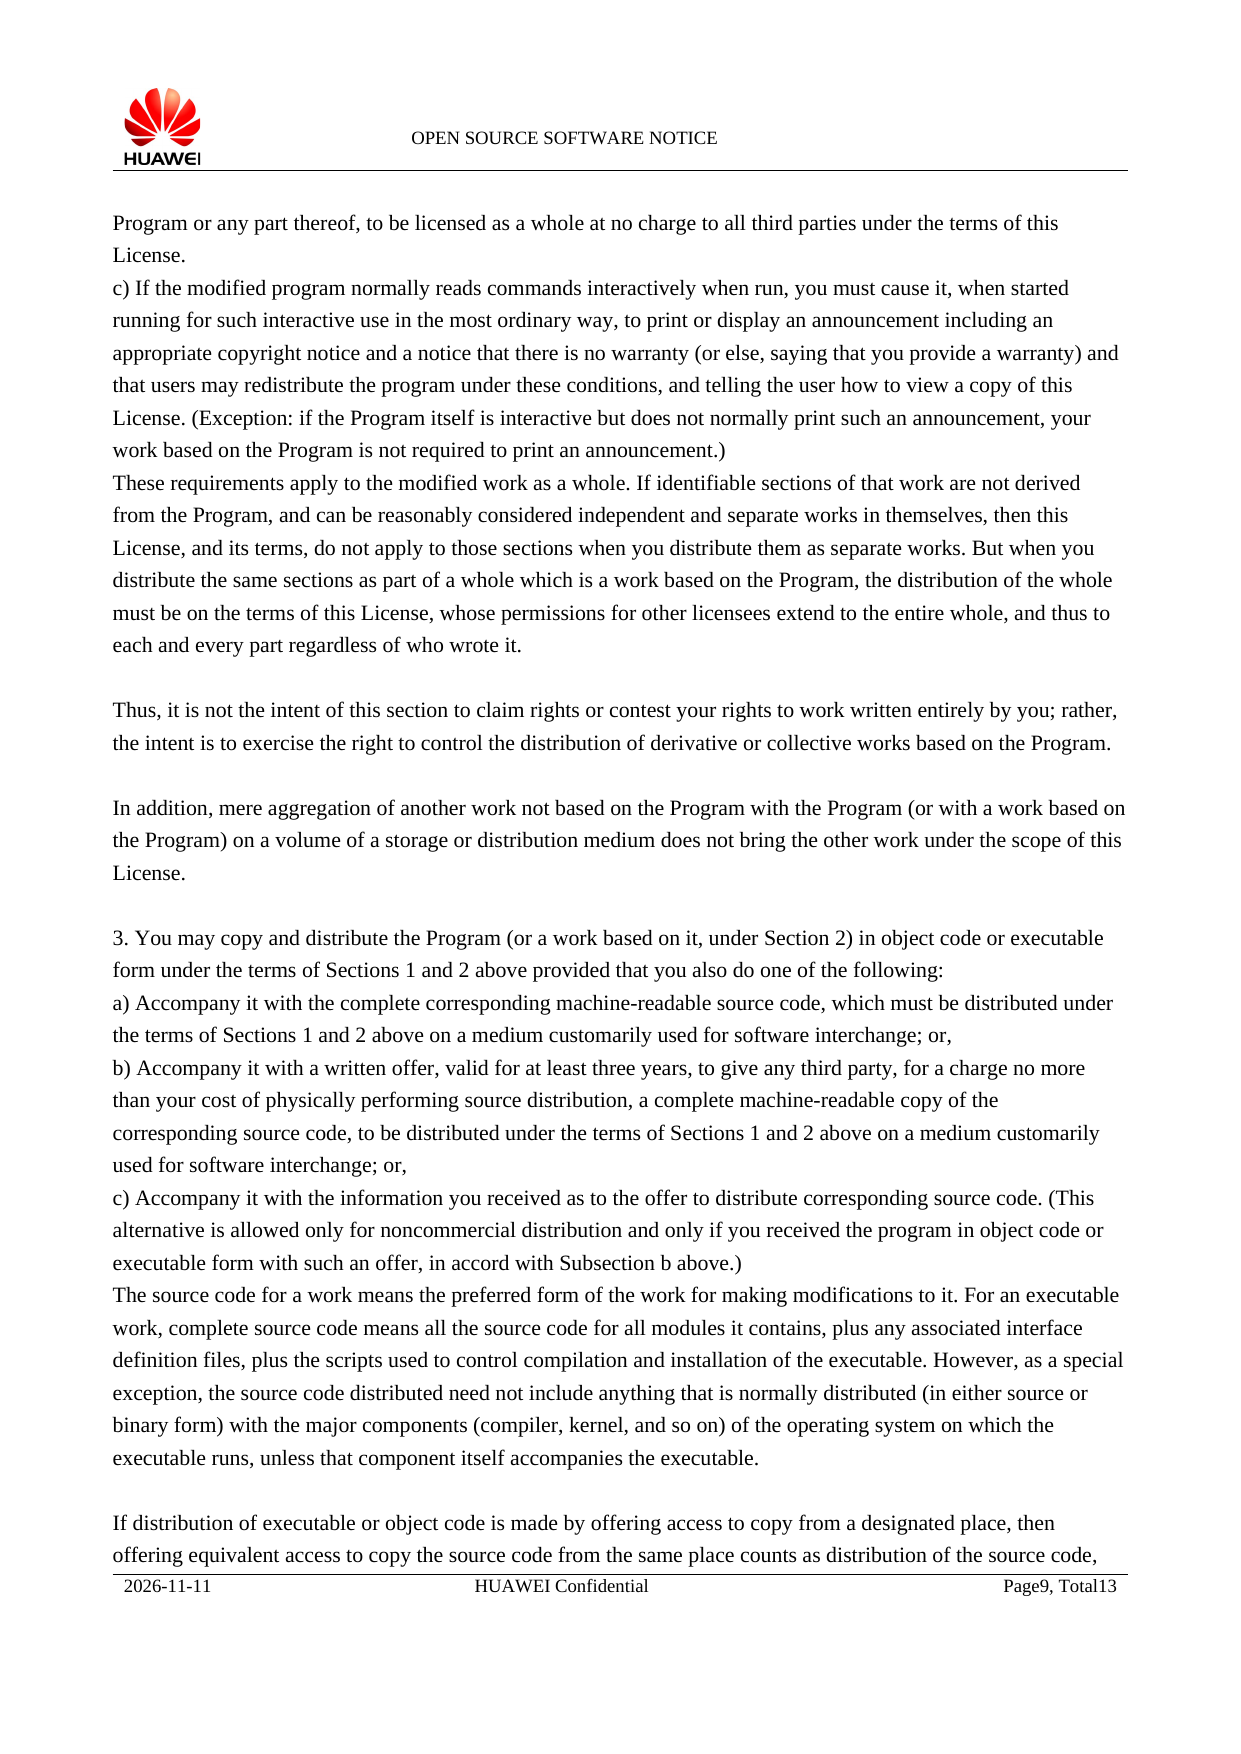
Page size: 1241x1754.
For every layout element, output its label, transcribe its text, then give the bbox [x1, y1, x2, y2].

picture [124, 88, 201, 165]
